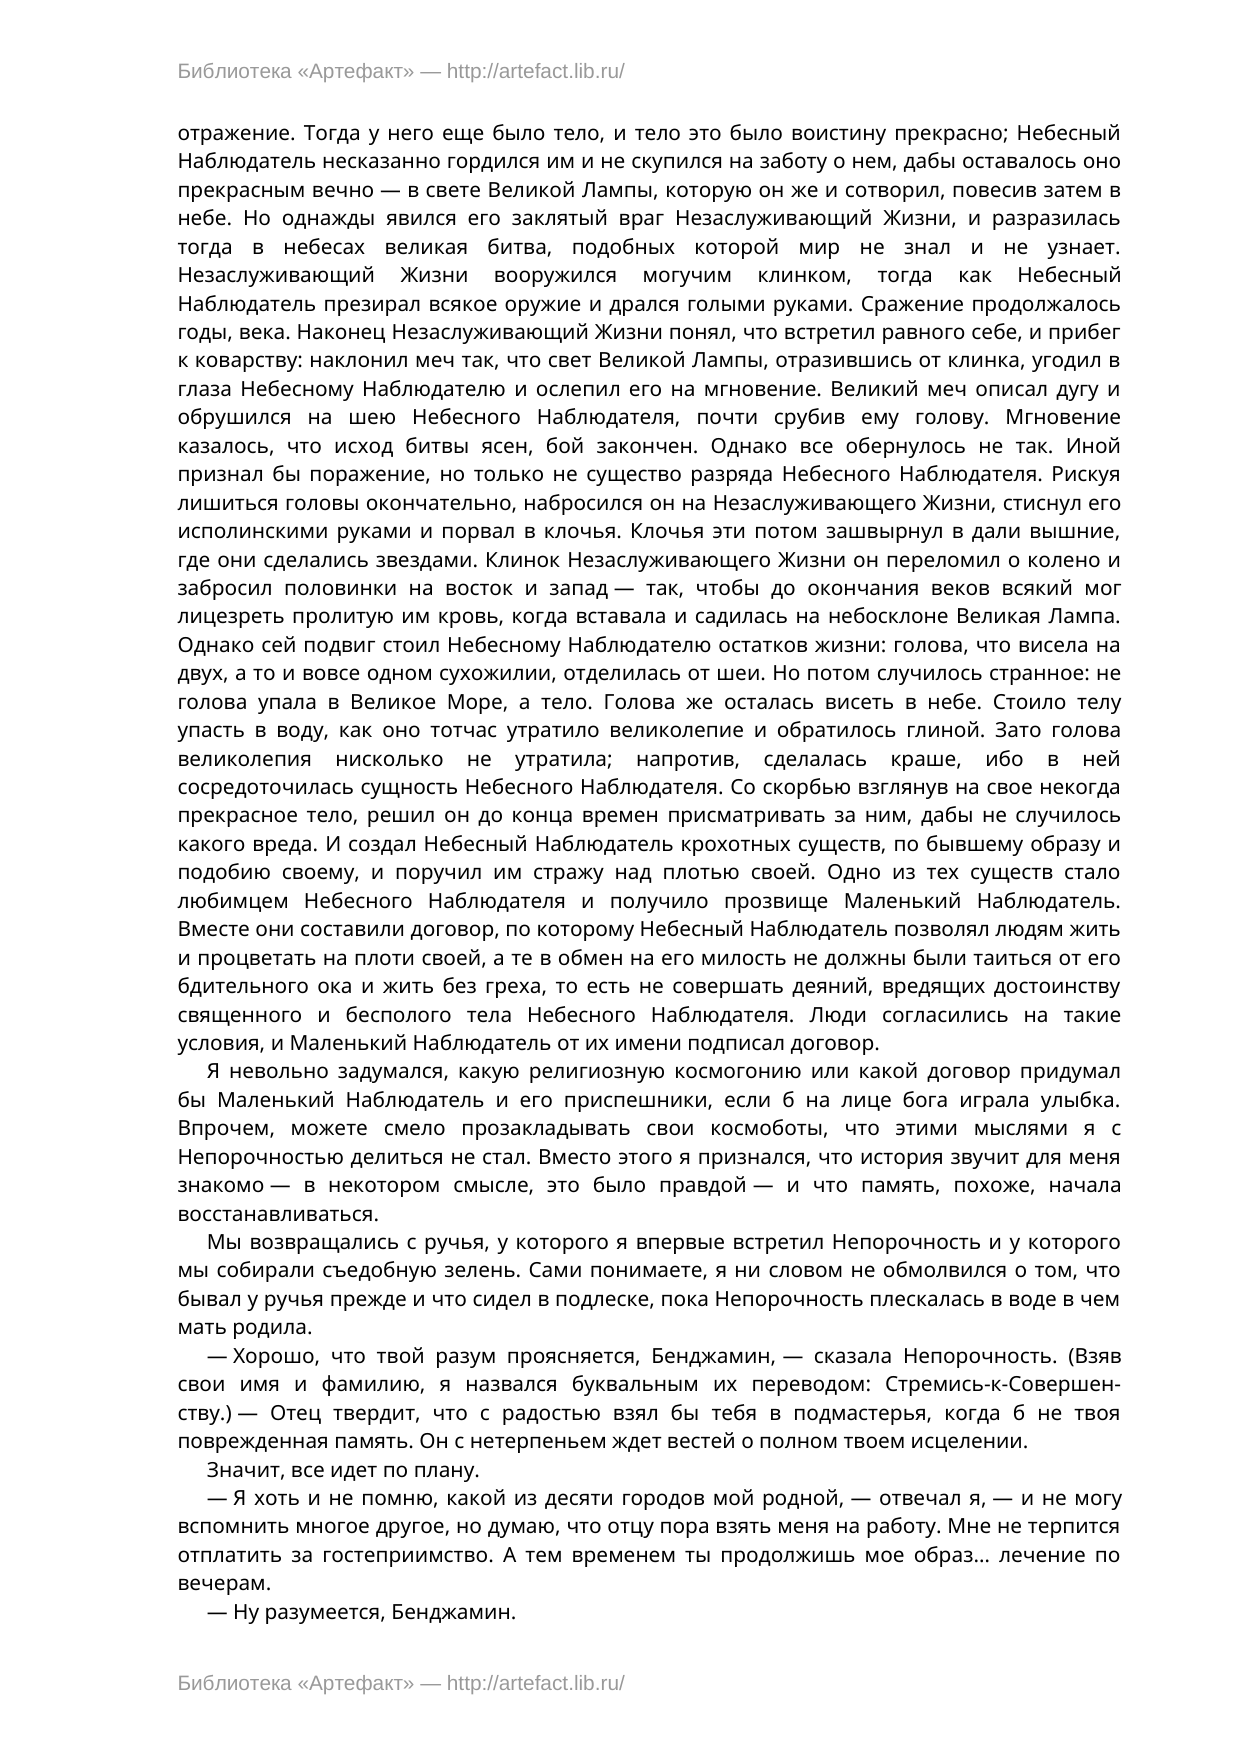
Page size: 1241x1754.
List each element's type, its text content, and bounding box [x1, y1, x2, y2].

text Значит, все идет по плану. [177, 1455, 1122, 1483]
text Мы возвращались с ручья, у которого я впервые встретил Непорочность и у которого мы собирали съедобную зелень. Сами понимаете, я ни словом не обмолвился о том, что бывал у ручья прежде и что сидел в подлеске, пока Непорочность плескалась в воде в чем мать родила. [177, 1227, 1122, 1341]
text — Я хоть и не помню, какой из десяти городов мой родной, — отвечал я, — и не могу вспомнить многое другое, но думаю, что отцу пора взять меня на работу. Мне не терпится отплатить за гостеприимство. А тем временем ты продолжишь мое образ… лечение по вечерам. [177, 1483, 1122, 1597]
text Я невольно задумался, какую религиозную космогонию или какой договор придумал бы Маленький Наблюдатель и его приспешники, если б на лице бога играла улыбка. Впрочем, можете смело прозакладывать свои космоботы, что этими мыслями я с Непорочностью делиться не стал. Вместо этого я признался, что история звучит для меня знакомо — в некотором смысле, это было правдой — и что память, похоже, начала восстанавливаться. [177, 1057, 1122, 1227]
text — Ну разумеется, Бенджамин. [177, 1597, 1122, 1625]
text — Хорошо, что твой разум проясняется, Бенджамин, — сказала Непорочность. (Взяв свои имя и фамилию, я назвался буквальным их переводом: Стремись-к-Совершен-ству.) — Отец твердит, что с радостью взял бы тебя в подмастерья, когда б не твоя поврежденная память. Он с нетерпеньем ждет вестей о полном твоем исцелении. [177, 1341, 1122, 1455]
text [177, 118, 1122, 1057]
